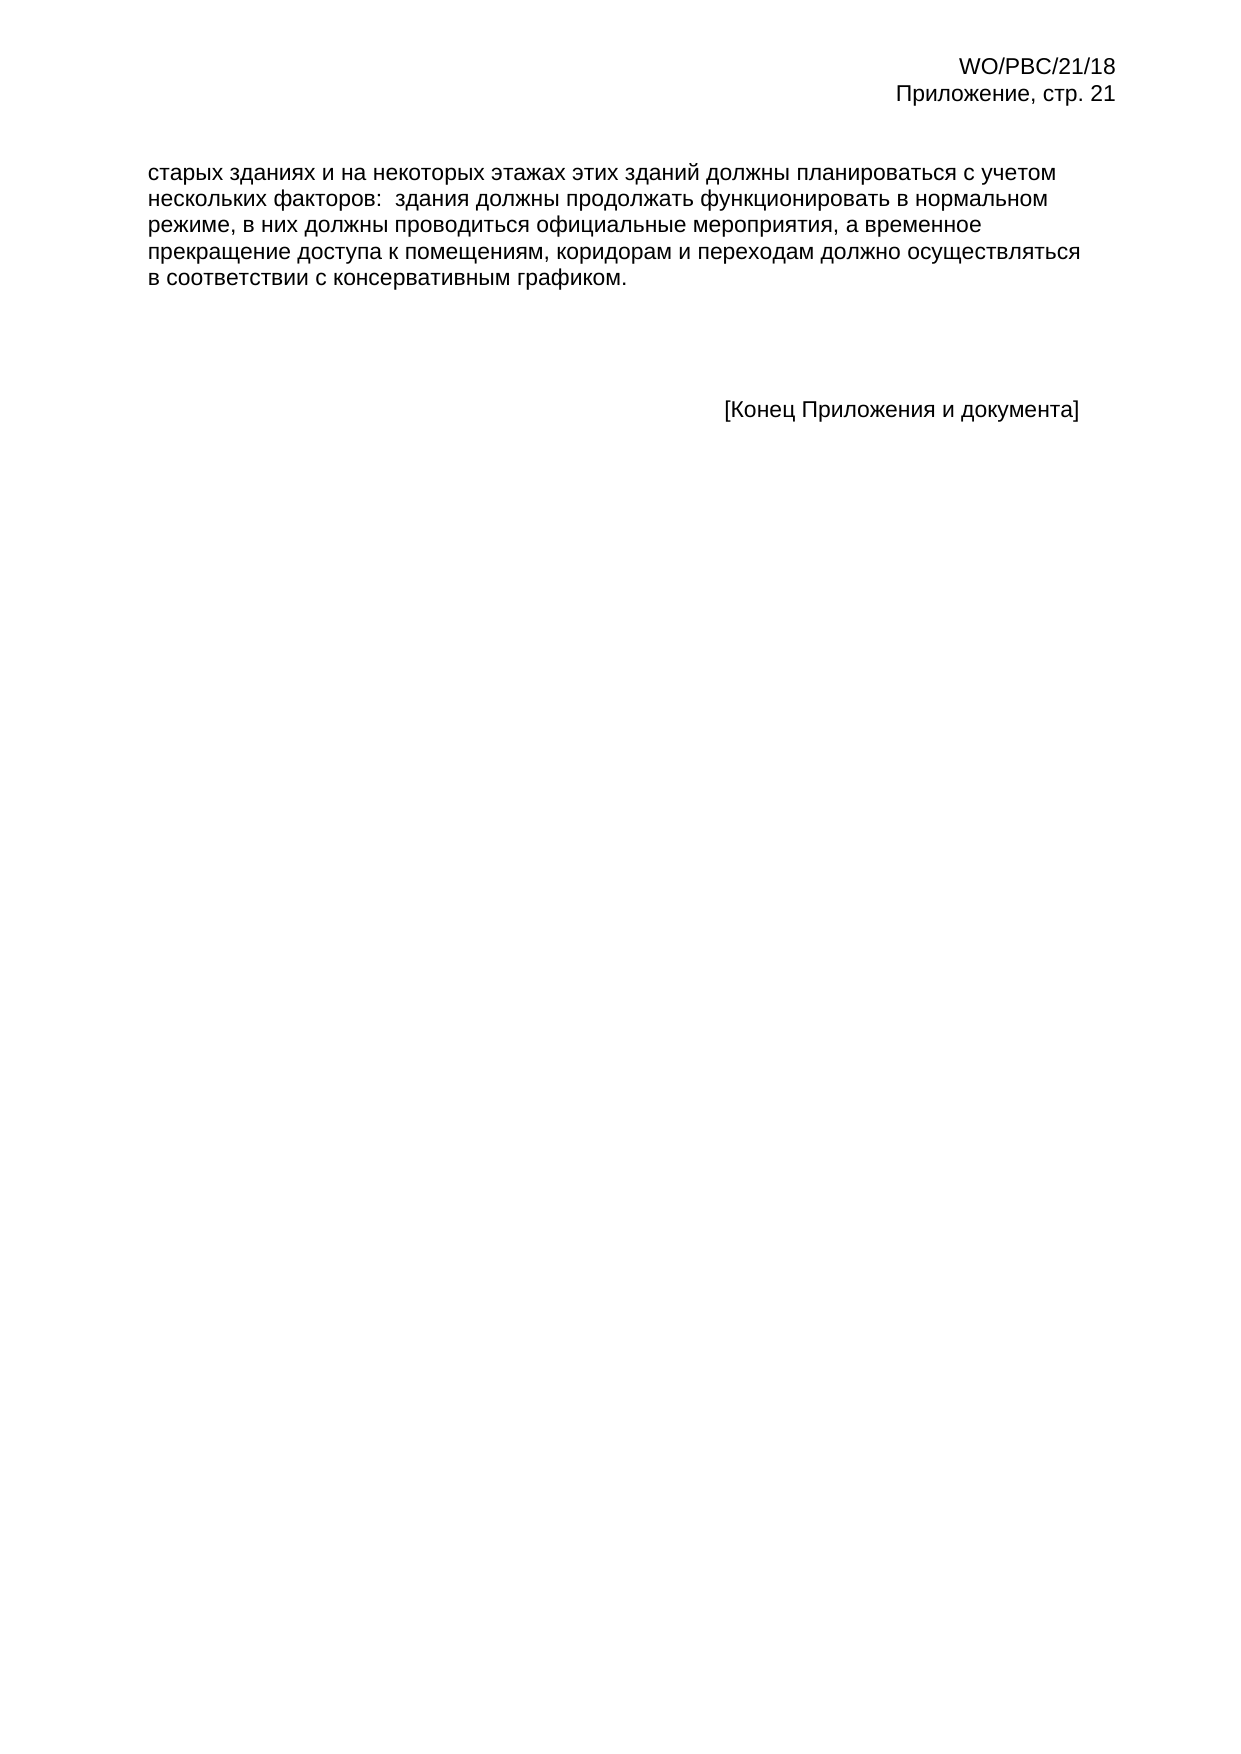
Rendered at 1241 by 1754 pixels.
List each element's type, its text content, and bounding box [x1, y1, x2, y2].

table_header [136, 159, 1104, 317]
text [Конец Приложения и документа] [724, 396, 1116, 422]
